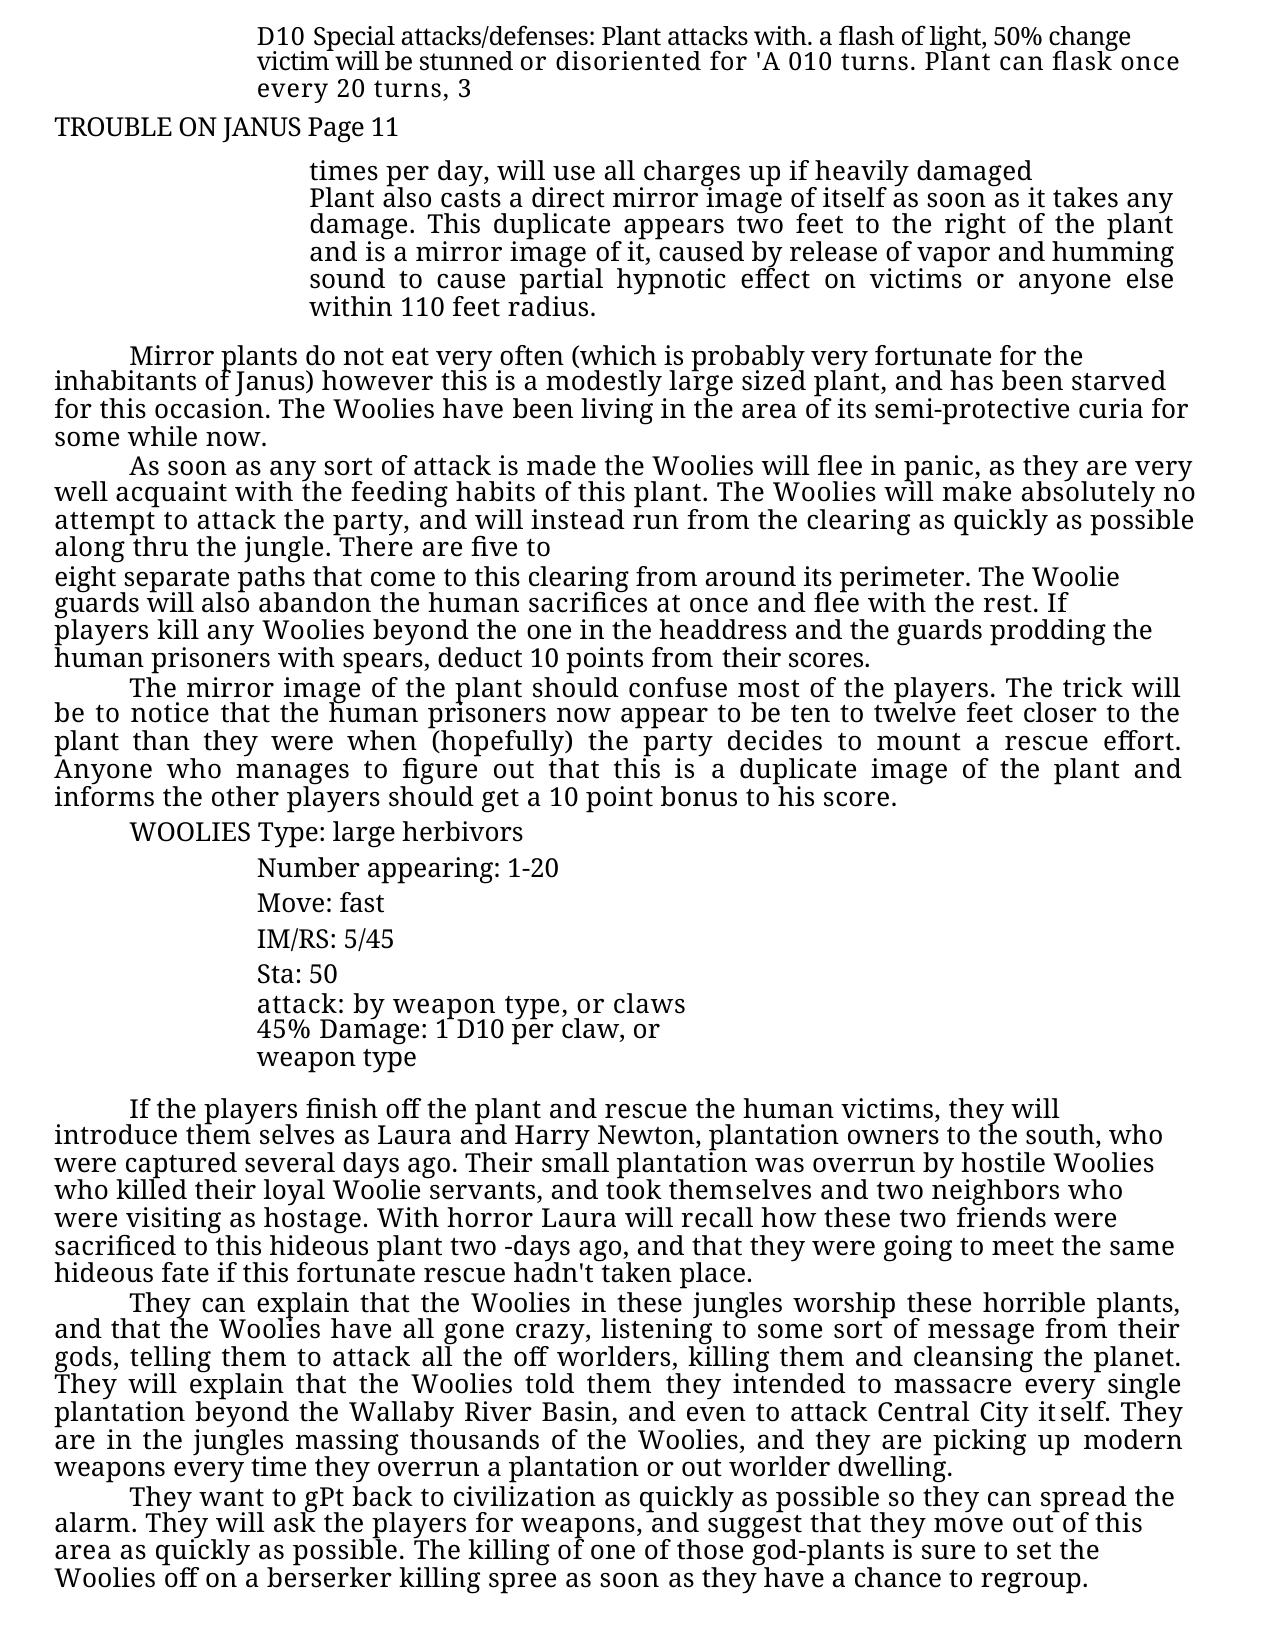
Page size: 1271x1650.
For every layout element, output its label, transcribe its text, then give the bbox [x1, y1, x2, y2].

text Mirror plants do not eat very often (which is probably very fortunate for the inhabitants of Janus) however this is a modestly large sized plant, and has been starved for this occasion. The Woolies have been living in the area of its semi-protective curia for some while now. [54, 343, 1205, 454]
text Number appearing: 1-20 [257, 849, 1220, 885]
text WOOLIES Type: large herbivors [129, 814, 1220, 849]
text eight separate paths that come to this clearing from around its perimeter. The Woolie guards will also abandon the human sacrifices at once and flee with the rest. If players kill any Woolies beyond the one in the headdress and the guards prodding the human prisoners with spears, deduct 10 points from their scores. [54, 564, 1168, 675]
text TROUBLE ON JANUS Page 11 [54, 109, 1220, 144]
text The mirror image of the plant should confuse most of the players. The trick will be to notice that the human prisoners now appear to be ten to twelve feet closer to the plant than they were when (hopefully) the party decides to mount a rescue effort. Anyone who manages to figure out that this is a duplicate image of the plant and informs the other players should get a 10 point bonus to his score. [54, 675, 1183, 814]
text Plant also casts a direct mirror image of itself as soon as it takes any damage. This duplicate appears two feet to the right of the plant and is a mirror image of it, caused by release of vapor and humming sound to cause partial hypnotic effect on victims or anyone else within 110 feet radius. [309, 186, 1175, 324]
text attack: by weapon type, or claws 45% Damage: 1 D10 per claw, or weapon type [257, 991, 733, 1074]
text As soon as any sort of attack is made the Woolies will flee in panic, as they are very well acquaint with the feeding habits of this plant. The Woolies will make absolutely no attempt to attack the party, and will instead run from the clearing as quickly as possible along thru the jungle. There are five to [54, 454, 1213, 564]
text They want to gPt back to civilization as quickly as possible so they can spread the alarm. They will ask the players for weapons, and suggest that they move out of this area as quickly as possible. The killing of one of those god-plants is sure to set the Woolies off on a berserker killing spree as soon as they have a chance to regroup. [54, 1484, 1183, 1595]
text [257, 23, 1190, 105]
text times per day, will use all charges up if heavily damaged [309, 159, 1220, 186]
text Move: fast [257, 885, 1220, 920]
text Sta: 50 [257, 956, 1220, 991]
text They can explain that the Woolies in these jungles worship these horrible plants, and that the Woolies have all gone crazy, listening to some sort of message from their gods, telling them to attack all the off worlders, killing them and cleansing the planet. They will explain that the Woolies told them they intended to massacre every single plantation beyond the Wallaby River Basin, and even to attack Central City it-self. They are in the jungles massing thousands of the Woolies, and they are picking up modern weapons every time they overrun a plantation or out worlder dwelling. [54, 1291, 1183, 1484]
text If the players finish off the plant and rescue the human victims, they will introduce them selves as Laura and Harry Newton, plantation owners to the south, who were captured several days ago. Their small plantation was overrun by hostile Woolies who killed their loyal Woolie servants, and took themselves and two neighbors who were visiting as hostage. With horror Laura will recall how these two friends were sacrificed to this hideous plant two -days ago, and that they were going to meet the same hideous fate if this fortunate rescue hadn't taken place. [54, 1097, 1190, 1291]
text IM/RS: 5/45 [257, 920, 1220, 956]
